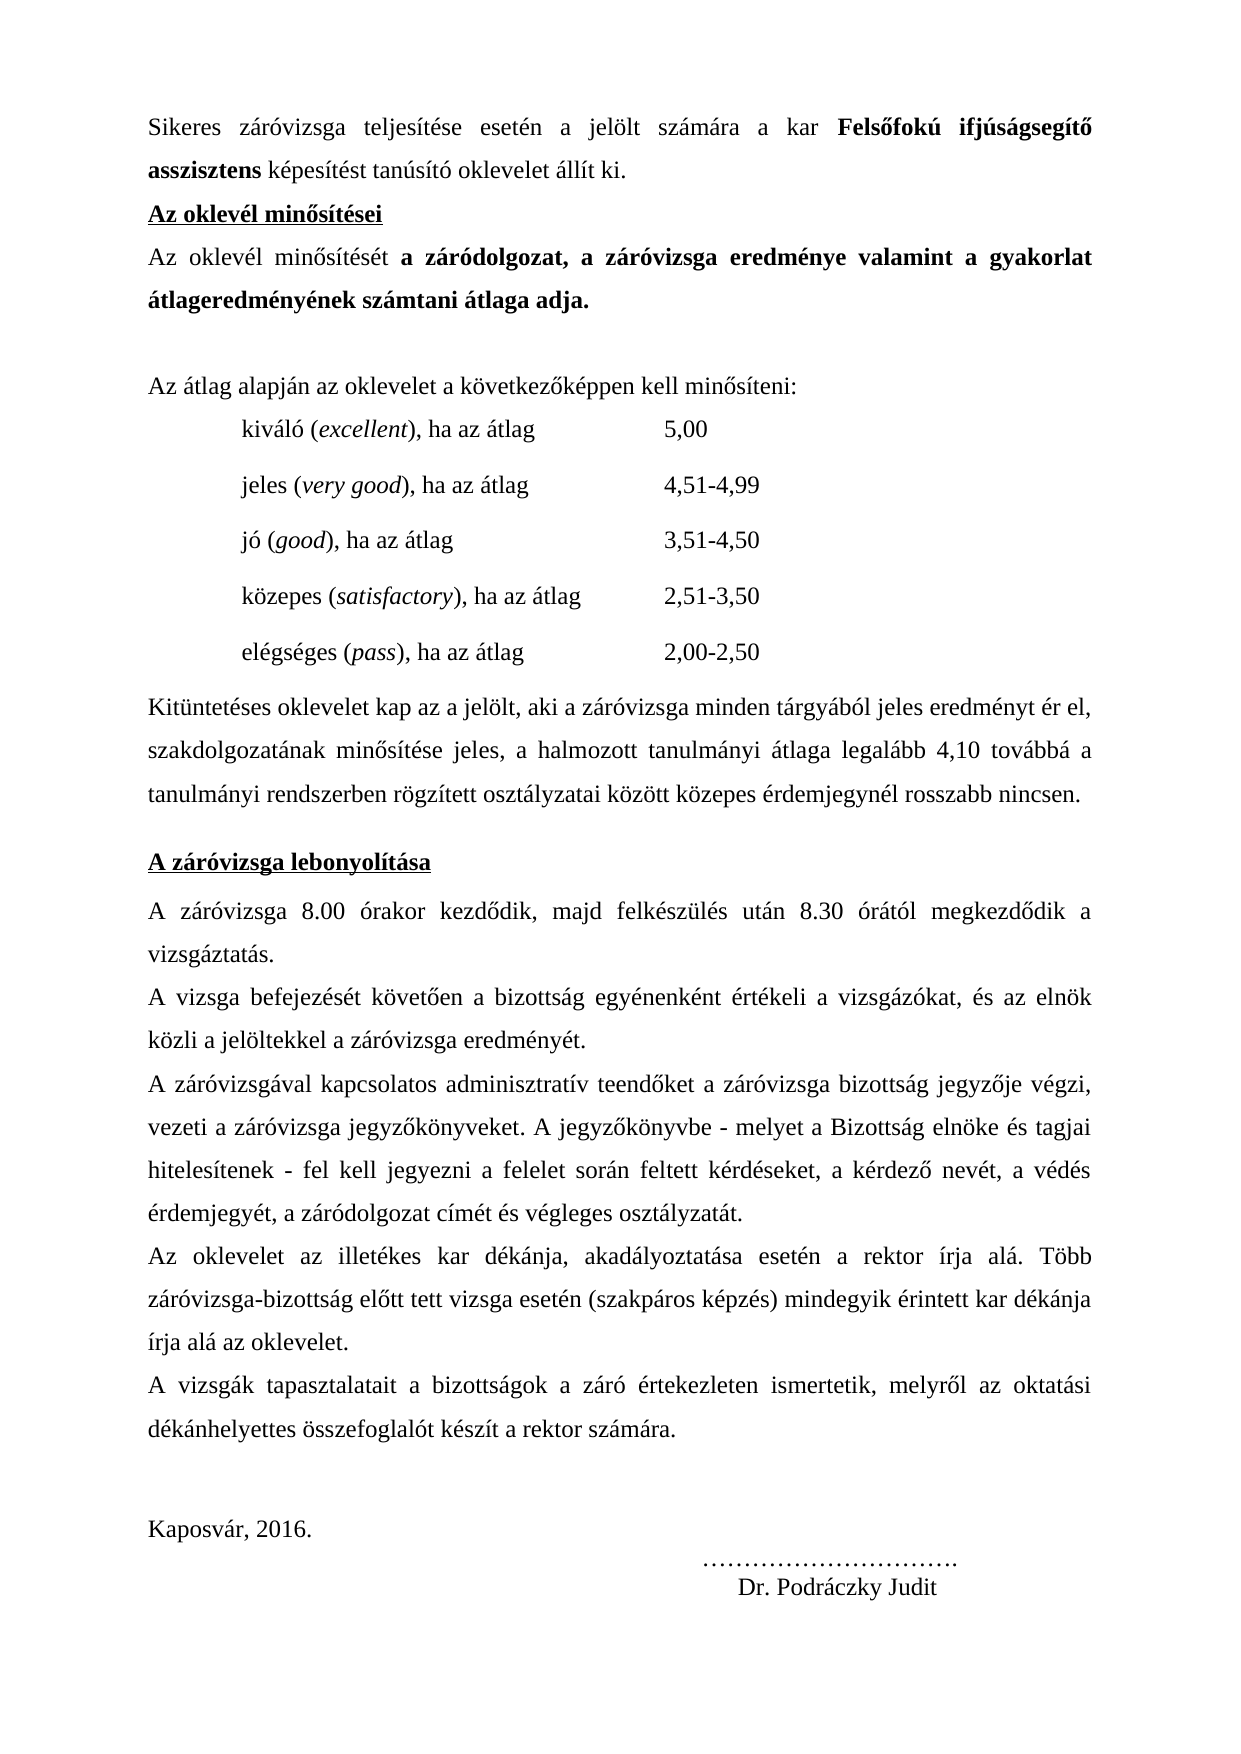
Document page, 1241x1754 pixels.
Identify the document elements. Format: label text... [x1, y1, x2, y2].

text Sikeres záróvizsga teljesítése esetén a jelölt számára a kar Felsőfokú ifjúságsegítő asszisztens képesítést tanúsító oklevelet állít ki. [148, 112, 1093, 184]
text jó (good), ha az átlag 3,51-4,50 [241, 526, 1093, 554]
text A vizsga befejezését követően a bizottság egyénenként értékeli a vizsgázókat, és az elnök közli a jelöltekkel a záróvizsga eredményét. [148, 982, 1093, 1054]
text közepes (satisfactory), ha az átlag 2,51-3,50 [241, 581, 1093, 610]
text A záróvizsga 8.00 órakor kezdődik, majd felkészülés után 8.30 órától megkezdődik a vizsgáztatás. [148, 896, 1093, 968]
text Az oklevelet az illetékes kar dékánja, akadályoztatása esetén a rektor írja alá. Több záróvizsga-bizottság előtt tett vizsga esetén (szakpáros képzés) mindegyik érintett kar dékánja írja alá az oklevelet. [148, 1241, 1093, 1356]
text Kaposvár, 2016. [148, 1514, 1093, 1543]
text Kitüntetéses oklevelet kap az a jelölt, aki a záróvizsga minden tárgyából jeles eredményt ér el, szakdolgozatának minősítése jeles, a halmozott tanulmányi átlaga legalább 4,10 továbbá a tanulmányi rendszerben rögzített osztályzatai között közepes érdemjegynél rosszabb nincsen. [148, 692, 1093, 807]
text A záróvizsgával kapcsolatos adminisztratív teendőket a záróvizsga bizottság jegyzője végzi, vezeti a záróvizsga jegyzőkönyveket. A jegyzőkönyvbe - melyet a Bizottság elnöke és tagjai hitelesítenek - fel kell jegyezni a felelet során feltett kérdéseket, a kérdező nevét, a védés érdemjegyét, a záródolgozat címét és végleges osztályzatát. [148, 1069, 1093, 1227]
subtitle A záróvizsga lebonyolítása [148, 847, 1093, 876]
text elégséges (pass), ha az átlag 2,00-2,50 [241, 637, 1093, 666]
text Dr. Podráczky Judit [664, 1572, 1093, 1601]
text Az oklevél minősítését a záródolgozat, a záróvizsga eredménye valamint a gyakorlat átlageredményének számtani átlaga adja. [148, 242, 1093, 314]
text Az átlag alapján az oklevelet a következőképpen kell minősíteni: [148, 371, 1093, 400]
text jeles (very good), ha az átlag 4,51-4,99 [241, 470, 1093, 499]
text …………………………. [664, 1543, 1093, 1572]
text A vizsgák tapasztalatait a bizottságok a záró értekezleten ismertetik, melyről az oktatási dékánhelyettes összefoglalót készít a rektor számára. [148, 1371, 1093, 1442]
text kiváló (excellent), ha az átlag 5,00 [241, 414, 1093, 443]
text Az oklevél minősítései [148, 199, 1093, 227]
